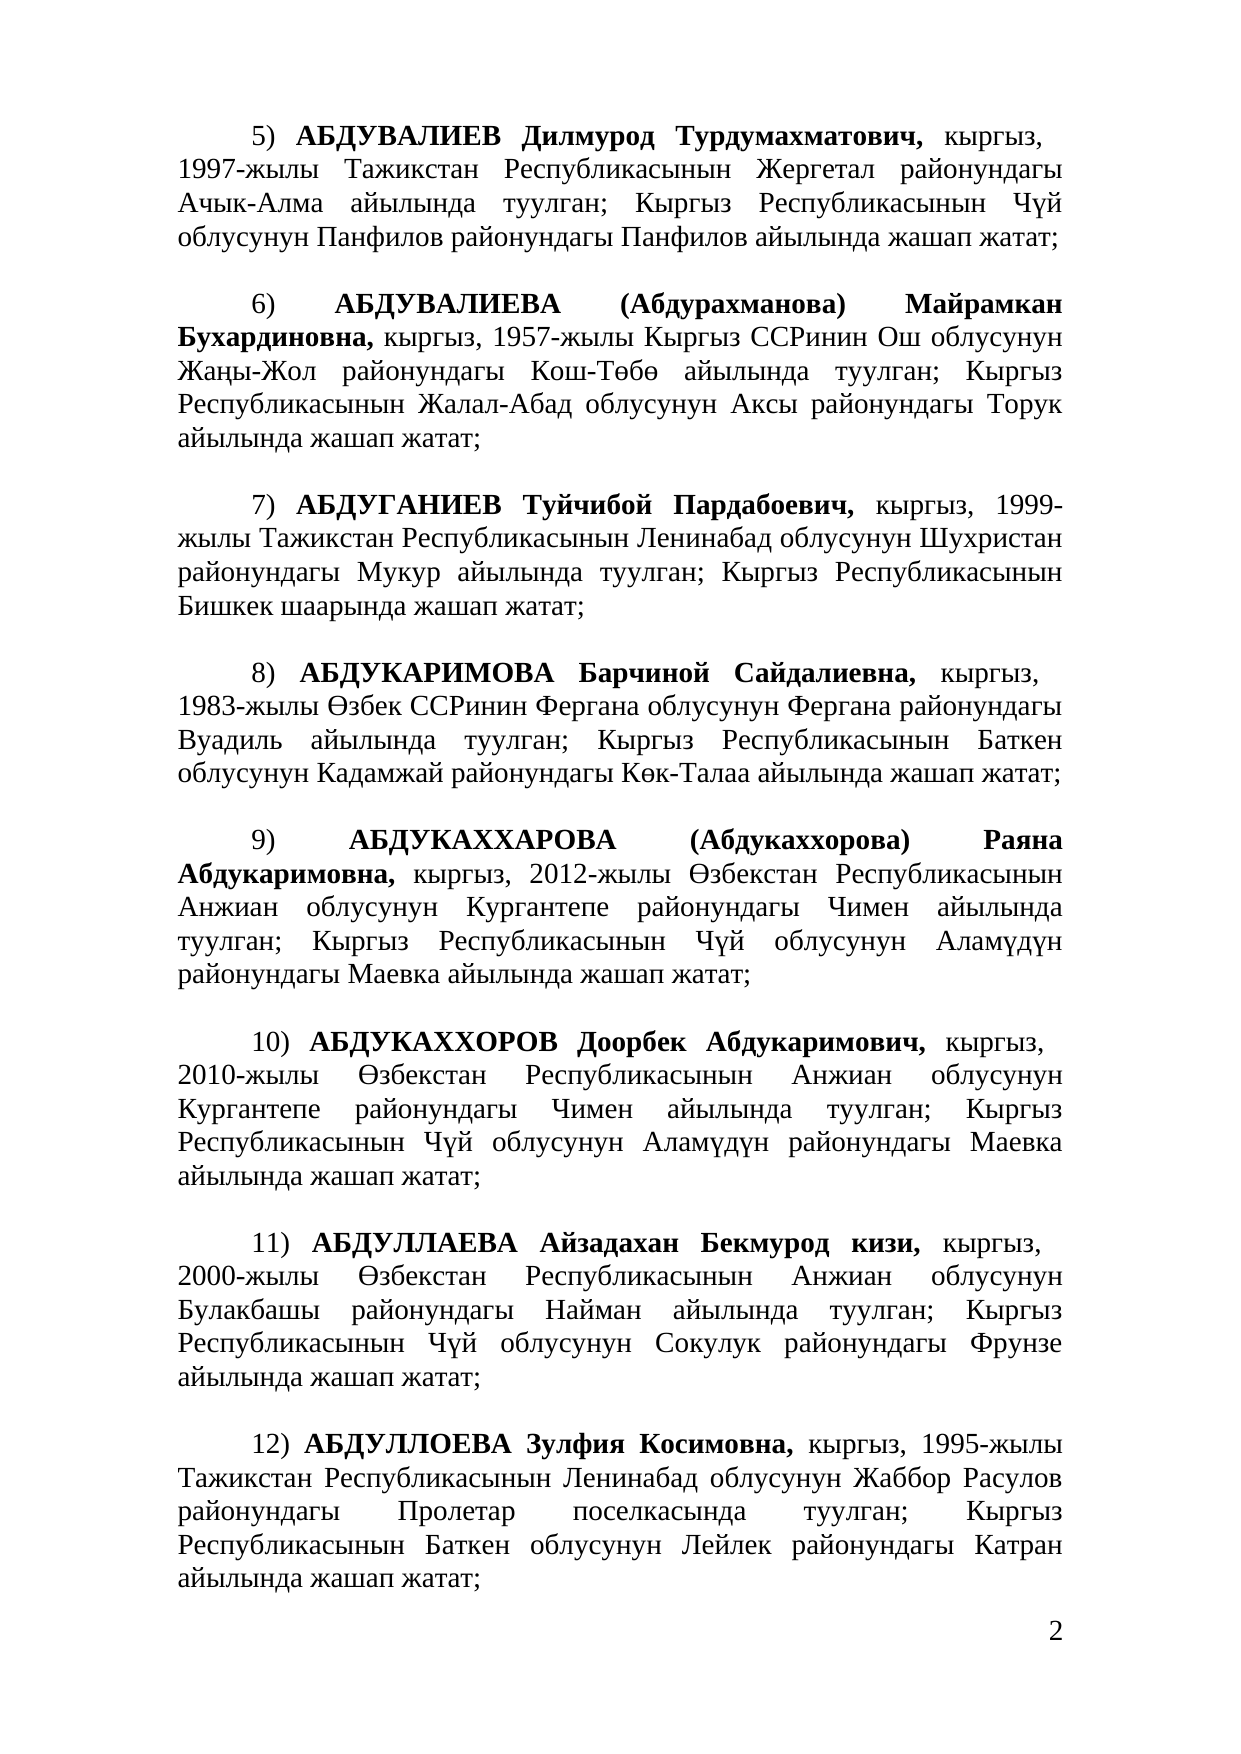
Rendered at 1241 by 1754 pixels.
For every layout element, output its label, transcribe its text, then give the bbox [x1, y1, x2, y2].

text 11) АБДУЛЛАЕВА Айзадахан Бекмурод кизи, кыргыз, 2000-жылы Өзбекстан Республикасынын Анжиан облусунун Булакбашы районундагы Найман айылында туулган; Кыргыз Республикасынын Чүй облусунун Сокулук районундагы Фрунзе айылында жашап жатат; [177, 1225, 1063, 1393]
text 6) АБДУВАЛИЕВА (Абдурахманова) Майрамкан Бухардиновна, кыргыз, 1957-жылы Кыргыз ССРинин Ош облусунун Жаңы-Жол районундагы Кош-Төбө айылында туулган; Кыргыз Республикасынын Жалал-Абад облусунун Аксы районундагы Торук айылында жашап жатат; [177, 286, 1063, 453]
text 10) АБДУКАХХОРОВ Доорбек Абдукаримович, кыргыз, 2010-жылы Өзбекстан Республикасынын Анжиан облусунун Кургантепе районундагы Чимен айылында туулган; Кыргыз Республикасынын Чүй облусунун Аламүдүн районундагы Маевка айылында жашап жатат; [177, 1024, 1063, 1191]
text 8) АБДУКАРИМОВА Барчиной Сайдалиевна, кыргыз, 1983-жылы Өзбек ССРинин Фергана облусунун Фергана районундагы Вуадиль айылында туулган; Кыргыз Республикасынын Баткен облусунун Кадамжай районундагы Көк-Талаа айылында жашап жатат; [177, 655, 1063, 789]
text 7) АБДУГАНИЕВ Туйчибой Пардабоевич, кыргыз, 1999-жылы Тажикстан Республикасынын Ленинабад облусунун Шухристан районундагы Мукур айылында туулган; Кыргыз Республикасынын Бишкек шаарында жашап жатат; [177, 487, 1063, 621]
text 9) АБДУКАХХАРОВА (Абдукаххорова) Раяна Абдукаримовна, кыргыз, 2012-жылы Өзбекстан Республикасынын Анжиан облусунун Кургантепе районундагы Чимен айылында туулган; Кыргыз Республикасынын Чүй облусунун Аламүдүн районундагы Маевка айылында жашап жатат; [177, 822, 1063, 990]
text 12) АБДУЛЛОЕВА Зулфия Косимовна, кыргыз, 1995-жылы Тажикстан Республикасынын Ленинабад облусунун Жаббор Расулов районундагы Пролетар поселкасында туулган; Кыргыз Республикасынын Баткен облусунун Лейлек районундагы Катран айылында жашап жатат; [177, 1426, 1063, 1594]
text 5) АБДУВАЛИЕВ Дилмурод Турдумахматович, кыргыз, 1997-жылы Тажикстан Республикасынын Жергетал районундагы Ачык-Алма айылында туулган; Кыргыз Республикасынын Чүй облусунун Панфилов районундагы Панфилов айылында жашап жатат; [177, 118, 1063, 252]
